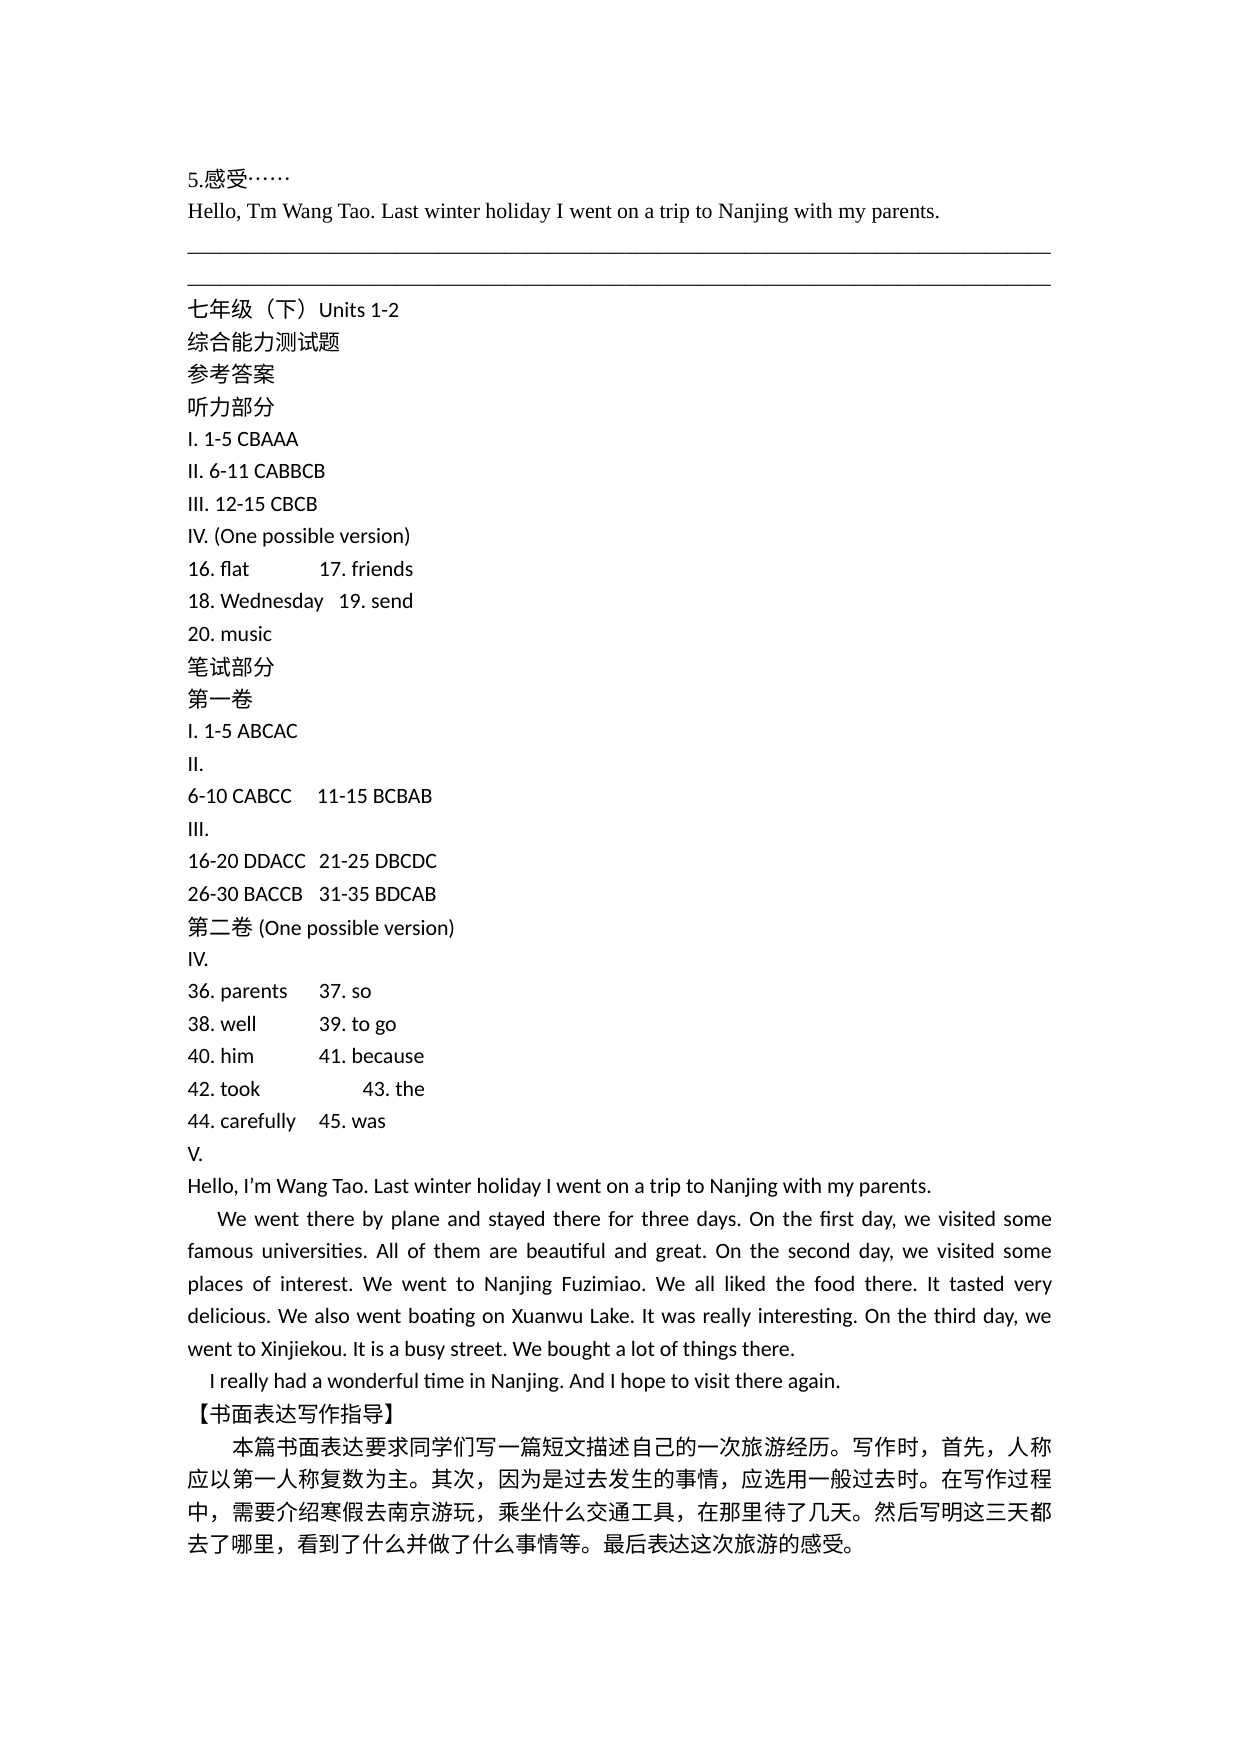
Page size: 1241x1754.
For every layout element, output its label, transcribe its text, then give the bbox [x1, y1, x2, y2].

text 16. flat 17. friends [187, 552, 1053, 584]
text V. [187, 1137, 1053, 1169]
text Hello, I’m Wang Tao. Last winter holiday I went on a trip to with my parents. [187, 1169, 1053, 1202]
text II. 6-11 CABBCB [187, 454, 1053, 487]
text III. 12-15 CBCB [187, 487, 1053, 519]
text 38. well 39. to go [187, 1007, 1053, 1039]
text I really had a wonderful time in . And I hope to visit there again. [187, 1364, 1053, 1397]
text 40. him 41. because [187, 1039, 1053, 1072]
text 44. carefully 45. was [187, 1104, 1053, 1137]
text 18. Wednesday 19. send [187, 584, 1053, 617]
text 第一卷 [187, 682, 1053, 714]
text 36. parents 37. so [187, 974, 1053, 1007]
text III. [187, 812, 1053, 844]
text 笔试部分 [187, 649, 1053, 682]
text I. 1-5 CBAAA [187, 422, 1053, 454]
text 5.感受…… [187, 162, 1053, 194]
text 6-10 CABCC 11-15 BCBAB [187, 779, 1053, 812]
text 参考答案 [187, 357, 1053, 389]
text 16-20 DDACC 21-25 DBCDC [187, 844, 1053, 877]
text IV. [187, 942, 1053, 974]
text 本篇书面表达要求同学们写一篇短文描述自己的一次旅游经历。写作时，首先，人称应以第一人称复数为主。其次，因为是过去发生的事情，应选用一般过去时。在写作过程中，需要介绍寒假去南京游玩，乘坐什么交通工具，在那里待了几天。然后写明这三天都去了哪里，看到了什么并做了什么事情等。最后表达这次旅游的感受。 [187, 1429, 1053, 1559]
text 【书面表达写作指导】 [187, 1397, 1053, 1429]
text 第二卷 (One possible version) [187, 909, 1053, 942]
text 综合能力测试题 [187, 324, 1053, 357]
text IV. (One possible version) [187, 519, 1053, 552]
text II. [187, 747, 1053, 779]
text 42. took 43. the [187, 1072, 1053, 1104]
text We went there by plane and stayed there for three days. On the first day, we visited some famous universities. All of them are beautiful and great. On the second day, we visited some places of interest. We went to Nanjing Fuzimiao. We all liked the food there. It tasted very delicious. We also went boating on . It was really interesting. On the third day, we went to Xinjiekou. It is a busy street. We bought a lot of things there. [187, 1202, 1053, 1364]
text ______________________________________________________________________________________________________________________________________________________________ [187, 227, 1053, 292]
text Hello, Tm Wang Tao. Last winter holiday I went on a trip to Nanjing with my parents. [187, 194, 1053, 227]
text 听力部分 [187, 389, 1053, 422]
text I. 1-5 ABCAC [187, 714, 1053, 747]
text 20. music [187, 617, 1053, 649]
text 七年级（下）Units 1-2 [187, 292, 1053, 324]
text 26-30 BACCB 31-35 BDCAB [187, 877, 1053, 909]
